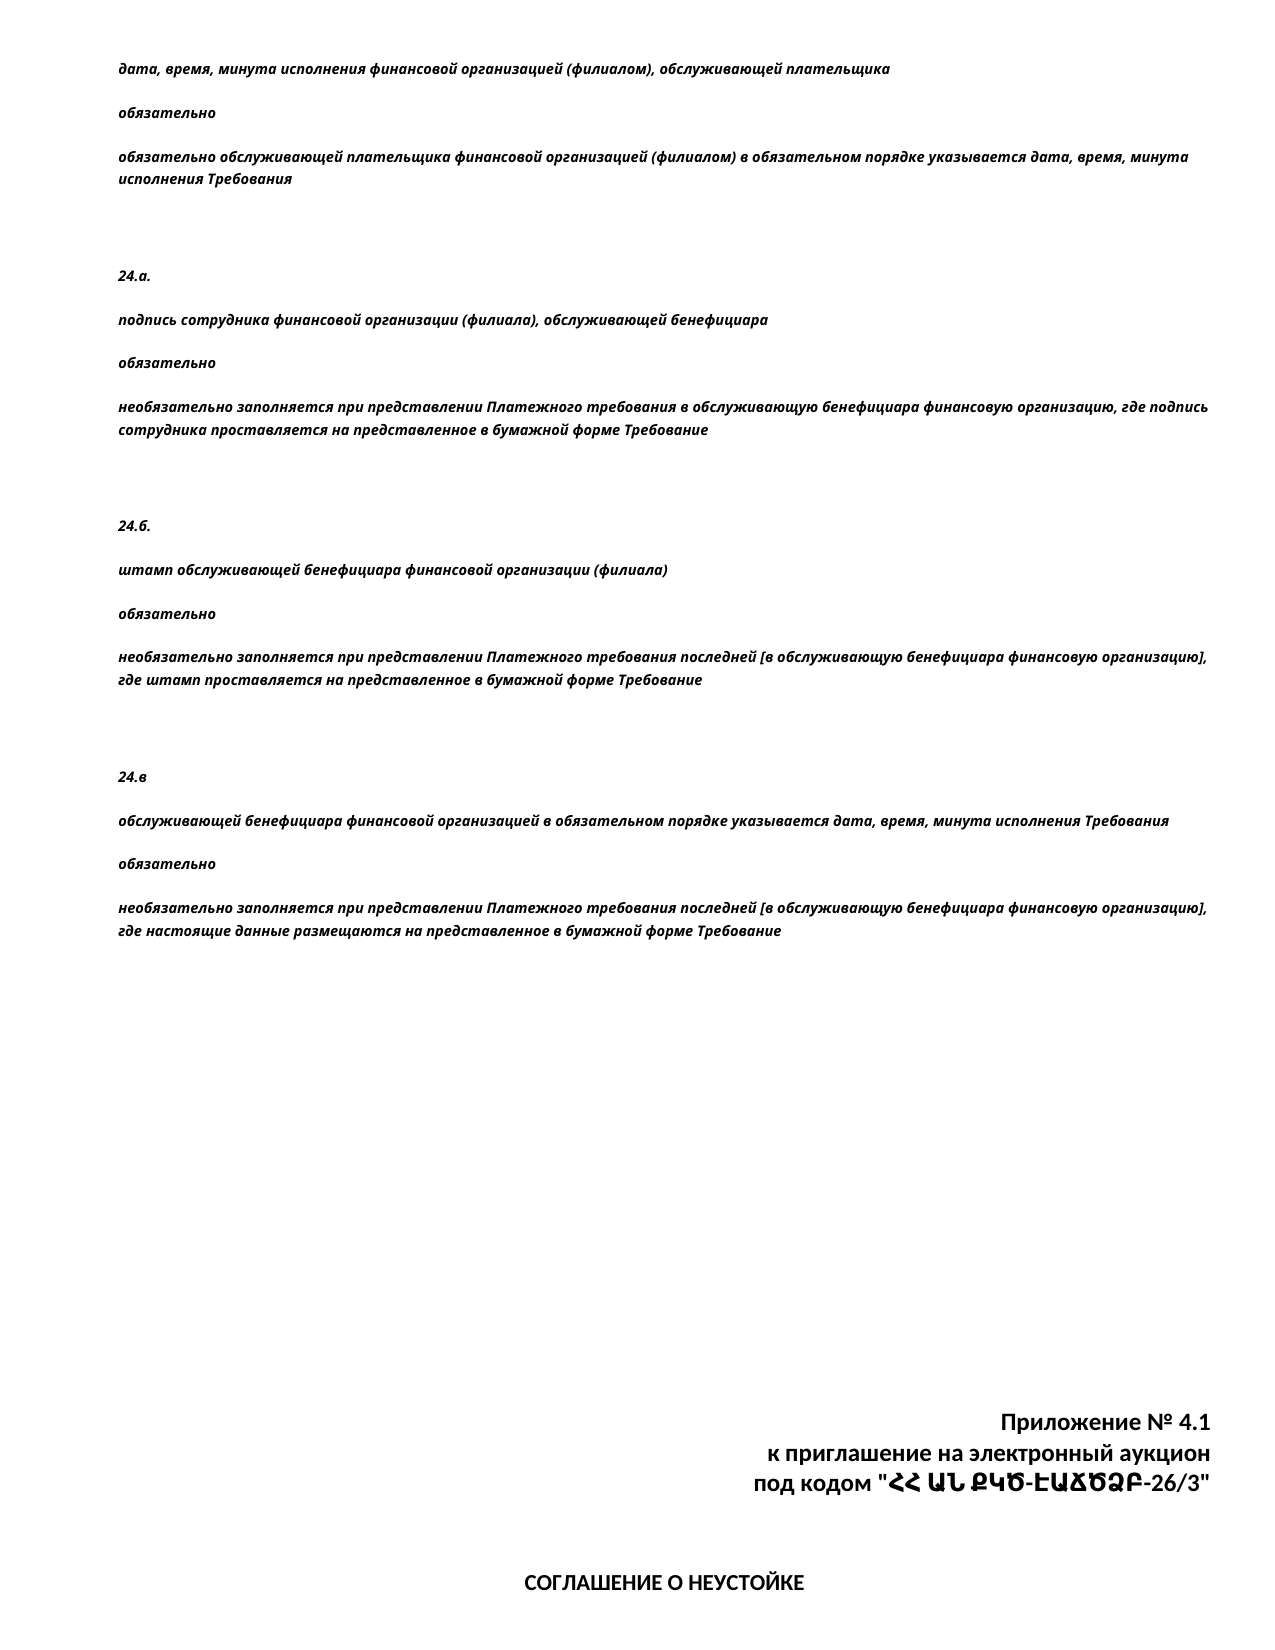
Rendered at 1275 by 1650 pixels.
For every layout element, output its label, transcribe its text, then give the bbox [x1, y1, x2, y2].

text под кодом "ՀՀ ԱՆ ՔԿԾ-ԷԱՃԾՁԲ-26/3" [118, 1467, 1211, 1498]
text Приложение № 4.1 [118, 1406, 1211, 1437]
text к приглашение на электронный аукцион [148, 1437, 1211, 1467]
text СОГЛАШЕНИЕ О НЕУСТОЙКЕ [118, 1568, 1211, 1596]
